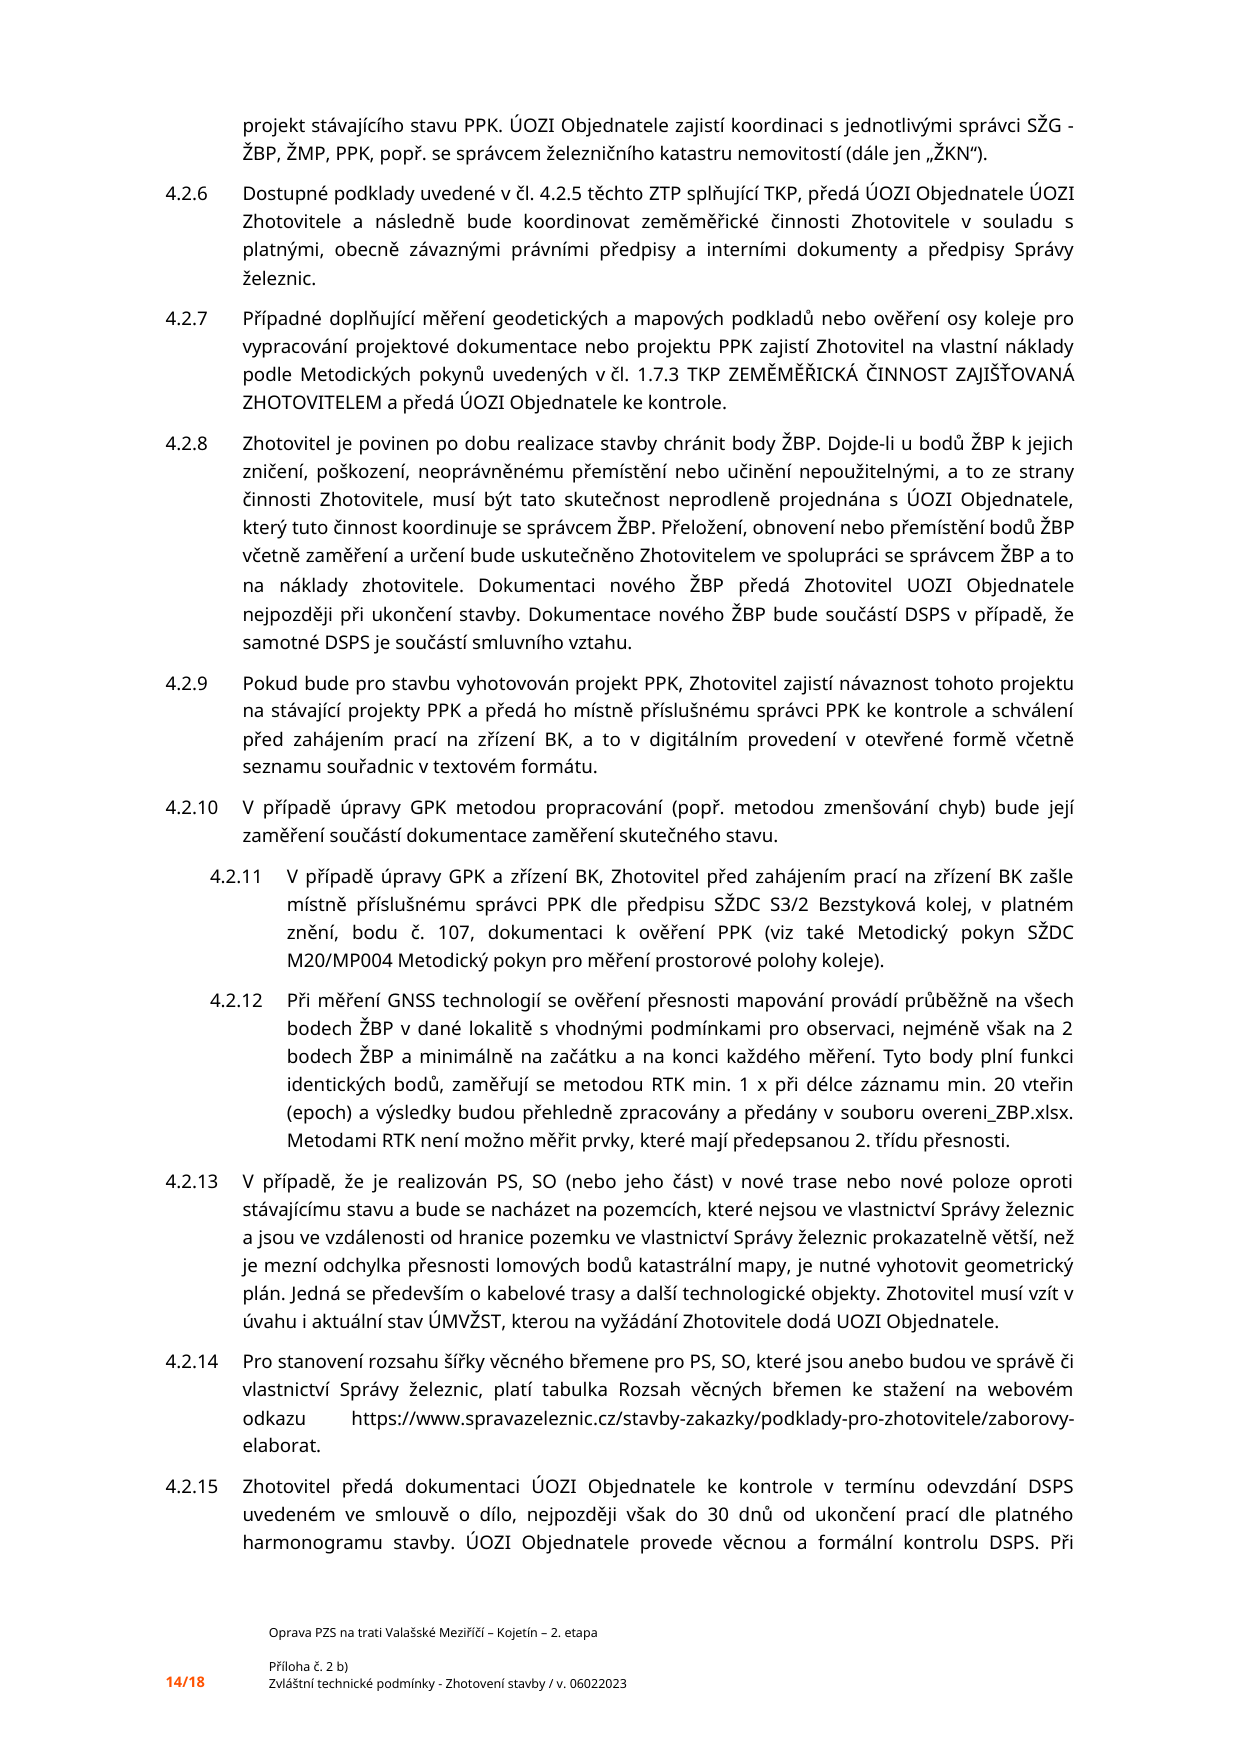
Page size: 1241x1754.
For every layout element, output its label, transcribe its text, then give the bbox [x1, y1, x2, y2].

text Při měření GNSS technologií se ověření přesnosti mapování provádí průběžně na všech bodech ŽBP v dané lokalitě s vhodnými podmínkami pro observaci, nejméně však na 2 bodech ŽBP a minimálně na začátku a na konci každého měření. Tyto body plní funkci identických bodů, zaměřují se metodou RTK min. 1 x při délce záznamu min. 20 vteřin (epoch) a výsledky budou přehledně zpracovány a předány v souboru overeni_ZBP.xlsx. Metodami RTK není možno měřit prvky, které mají předepsanou 2. třídu přesnosti. [210, 987, 1075, 1153]
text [165, 112, 1075, 166]
text Pro stanovení rozsahu šířky věcného břemene pro PS, SO, které jsou anebo budou ve správě či vlastnictví Správy železnic, platí tabulka Rozsah věcných břemen ke stažení na webovém odkazu https://www.spravazeleznic.cz/stavby-zakazky/podklady-pro-zhotovitele/zaborovy-elaborat. [165, 1349, 1075, 1458]
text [165, 1473, 1075, 1555]
text Zhotovitel je povinen po dobu realizace stavby chránit body ŽBP. Dojde-li u bodů ŽBP k jejich zničení, poškození, neoprávněnému přemístění nebo učinění nepoužitelnými, a to ze strany činnosti Zhotovitele, musí být tato skutečnost neprodleně projednána s ÚOZI Objednatele, který tuto činnost koordinuje se správcem ŽBP. Přeložení, obnovení nebo přemístění bodů ŽBP včetně zaměření a určení bude uskutečněno Zhotovitelem ve spolupráci se správcem ŽBP a to na náklady zhotovitele. Dokumentaci nového ŽBP předá Zhotovitel UOZI Objednatele nejpozději při ukončení stavby. Dokumentace nového ŽBP bude součástí DSPS v případě, že samotné DSPS je součástí smluvního vztahu. [165, 430, 1075, 655]
text Pokud bude pro stavbu vyhotovován projekt PPK, Zhotovitel zajistí návaznost tohoto projektu na stávající projekty PPK a předá ho místně příslušnému správci PPK ke kontrole a schválení před zahájením prací na zřízení BK, a to v digitálním provedení v otevřené formě včetně seznamu souřadnic v textovém formátu. [165, 670, 1075, 779]
text V případě úpravy GPK a zřízení BK, Zhotovitel před zahájením prací na zřízení BK zašle místně příslušnému správci PPK dle předpisu SŽDC S3/2 Bezstyková kolej, v platném znění, bodu č. 107, dokumentaci k ověření PPK (viz také Metodický pokyn SŽDC M20/MP004 Metodický pokyn pro měření prostorové polohy koleje). [210, 863, 1075, 972]
text Dostupné podklady uvedené v čl. 4.2.5 těchto ZTP splňující TKP, předá ÚOZI Objednatele ÚOZI Zhotovitele a následně bude koordinovat zeměměřické činnosti Zhotovitele v souladu s platnými, obecně závaznými právními předpisy a interními dokumenty a předpisy Správy železnic. [165, 181, 1075, 290]
text Případné doplňující měření geodetických a mapových podkladů nebo ověření osy koleje pro vypracování projektové dokumentace nebo projektu PPK zajistí Zhotovitel na vlastní náklady podle Metodických pokynů uvedených v čl. 1.7.3 TKP ZEMĚMĚŘICKÁ ČINNOST ZAJIŠŤOVANÁ ZHOTOVITELEM a předá ÚOZI Objednatele ke kontrole. [165, 305, 1075, 415]
text V případě, že je realizován PS, SO (nebo jeho část) v nové trase nebo nové poloze oproti stávajícímu stavu a bude se nacházet na pozemcích, které nejsou ve vlastnictví Správy železnic a jsou ve vzdálenosti od hranice pozemku ve vlastnictví Správy železnic prokazatelně větší, než je mezní odchylka přesnosti lomových bodů katastrální mapy, je nutné vyhotovit geometrický plán. Jedná se především o kabelové trasy a další technologické objekty. Zhotovitel musí vzít v úvahu i aktuální stav ÚMVŽST, kterou na vyžádání Zhotovitele dodá UOZI Objednatele. [165, 1168, 1075, 1334]
text V případě úpravy GPK metodou propracování (popř. metodou zmenšování chyb) bude její zaměření součástí dokumentace zaměření skutečného stavu. [165, 794, 1075, 848]
